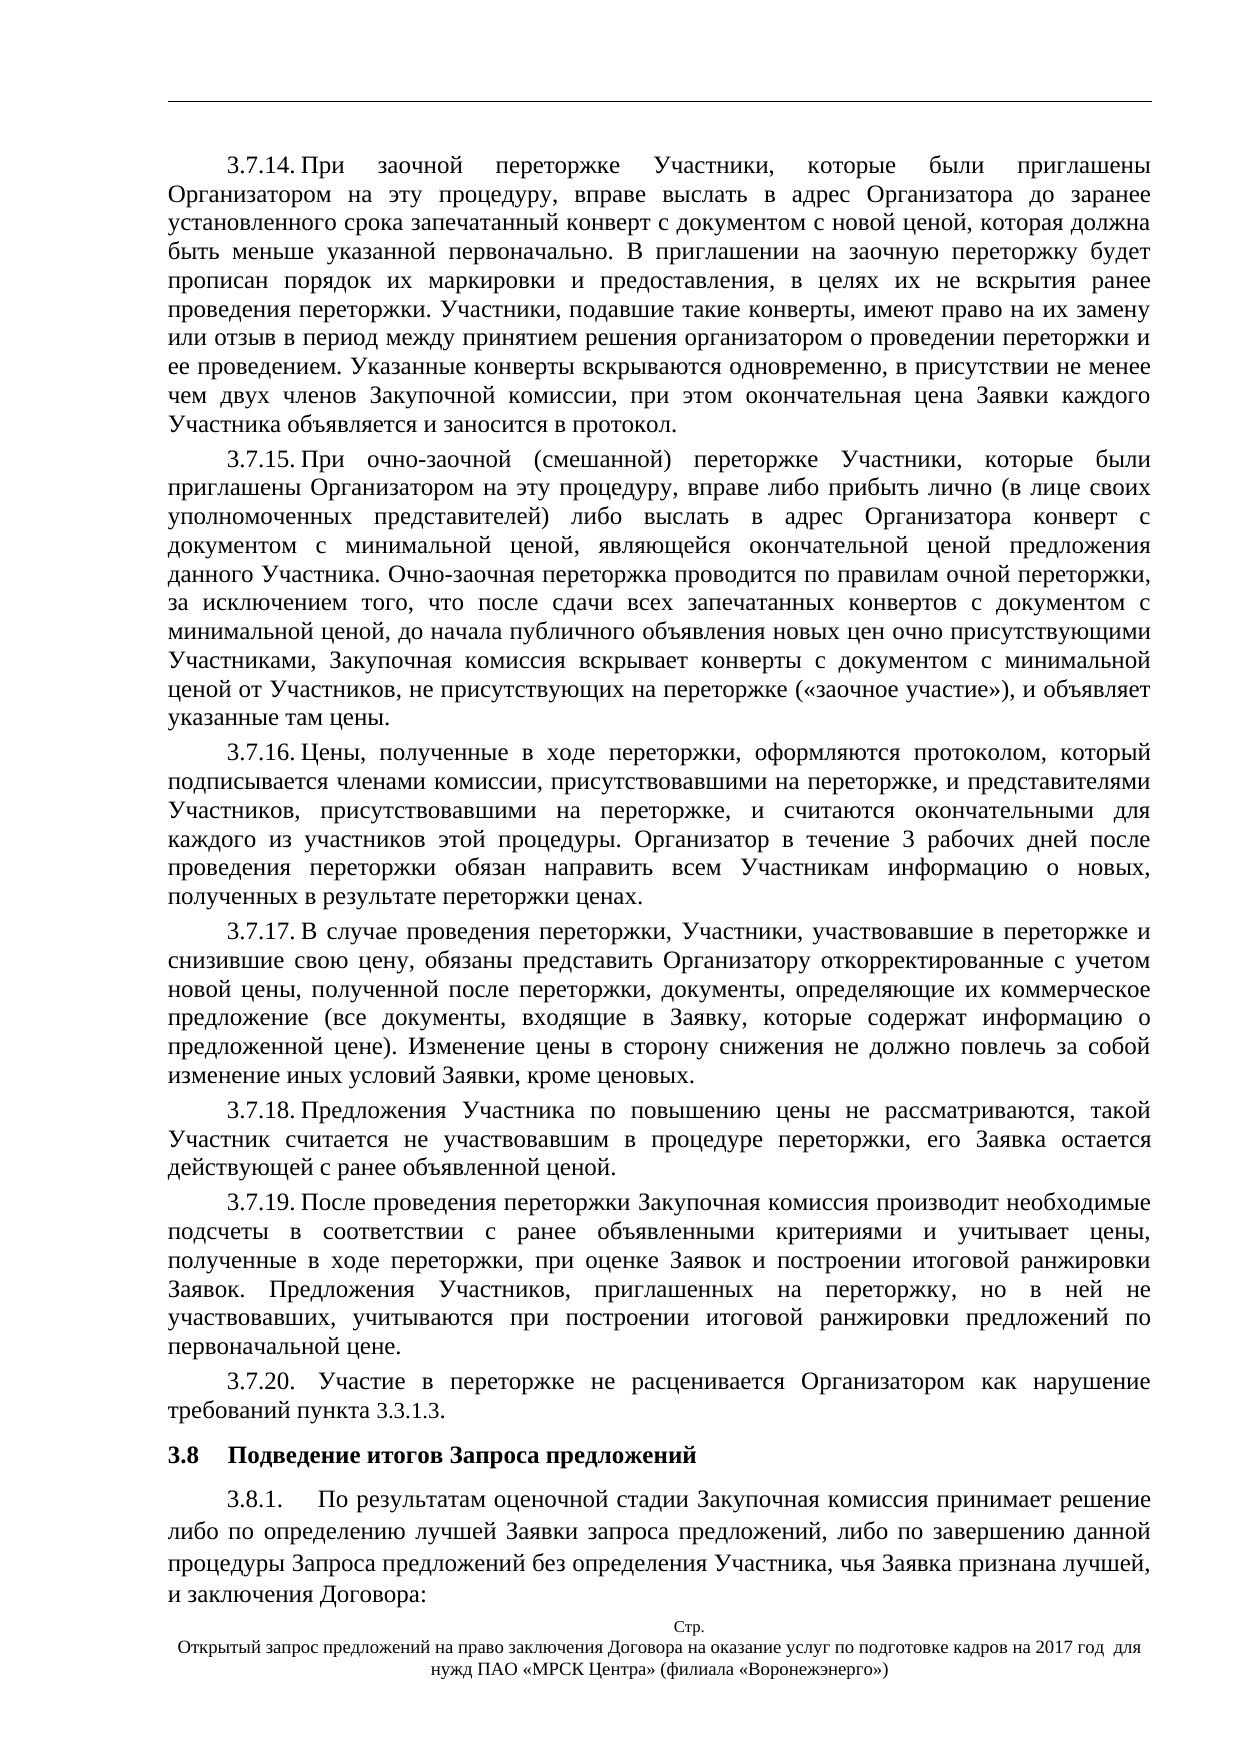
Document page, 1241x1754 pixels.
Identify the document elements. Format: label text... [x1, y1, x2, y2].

list При очно-заочной (смешанной) переторжке Участники, которые были приглашены Организатором на эту процедуру, вправе либо прибыть лично (в лице своих уполномоченных представителей) либо выслать в адрес Организатора конверт с документом с минимальной ценой, являющейся окончательной ценой предложения данного Участника. Очно-заочная переторжка проводится по правилам очной переторжки, за исключением того, что после сдачи всех запечатанных конвертов с документом с минимальной ценой, до начала публичного объявления новых цен очно присутствующими Участниками, Закупочная комиссия вскрывает конверты с документом с минимальной ценой от Участников, не присутствующих на переторжке («заочное участие»), и объявляет указанные там цены. [168, 444, 1152, 731]
list В случае проведения переторжки, Участники, участвовавшие в переторжке и снизившие свою цену, обязаны представить Организатору откорректированные с учетом новой цены, полученной после переторжки, документы, определяющие их коммерческое предложение (все документы, входящие в Заявку, которые содержат информацию о предложенной цене). Изменение цены в сторону снижения не должно повлечь за собой изменение иных условий Заявки, кроме ценовых. [168, 916, 1152, 1089]
list После проведения переторжки Закупочная комиссия производит необходимые подсчеты в соответствии с ранее объявленными критериями и учитывает цены, полученные в ходе переторжки, при оценке Заявок и построении итоговой ранжировки Заявок. Предложения Участников, приглашенных на переторжку, но в ней не участвовавших, учитываются при построении итоговой ранжировки предложений по первоначальной цене. [168, 1187, 1152, 1360]
list При заочной переторжке Участники, которые были приглашены Организатором на эту процедуру, вправе выслать в адрес Организатора до заранее установленного срока запечатанный конверт с документом с новой ценой, которая должна быть меньше указанной первоначально. В приглашении на заочную переторжку будет прописан порядок их маркировки и предоставления, в целях их не вскрытия ранее проведения переторжки. Участники, подавшие такие конверты, имеют право на их замену или отзыв в период между принятием решения организатором о проведении переторжки и ее проведением. Указанные конверты вскрываются одновременно, в присутствии не менее чем двух членов Закупочной комиссии, при этом окончательная цена Заявки каждого Участника объявляется и заносится в протокол. [168, 150, 1152, 437]
list Предложения Участника по повышению цены не рассматриваются, такой Участник считается не участвовавшим в процедуре переторжки, его Заявка остается действующей с ранее объявленной ценой. [168, 1095, 1152, 1181]
list По результатам оценочной стадии Закупочная комиссия принимает решение либо по определению лучшей Заявки запроса предложений, либо по завершению данной процедуры Запроса предложений без определения Участника, чья Заявка признана лучшей, и заключения Договора: [168, 1484, 1152, 1608]
subtitle Подведение итогов Запроса предложений [168, 1440, 1152, 1469]
list Участие в переторжке не расценивается Организатором как нарушение требований пункта 3.3.1.3. [168, 1366, 1152, 1424]
list Цены, полученные в ходе переторжки, оформляются протоколом, который подписывается членами комиссии, присутствовавшими на переторжке, и представителями Участников, присутствовавшими на переторжке, и считаются окончательными для каждого из участников этой процедуры. Организатор в течение 3 рабочих дней после проведения переторжки обязан направить всем Участникам информацию о новых, полученных в результате переторжки ценах. [168, 737, 1152, 910]
